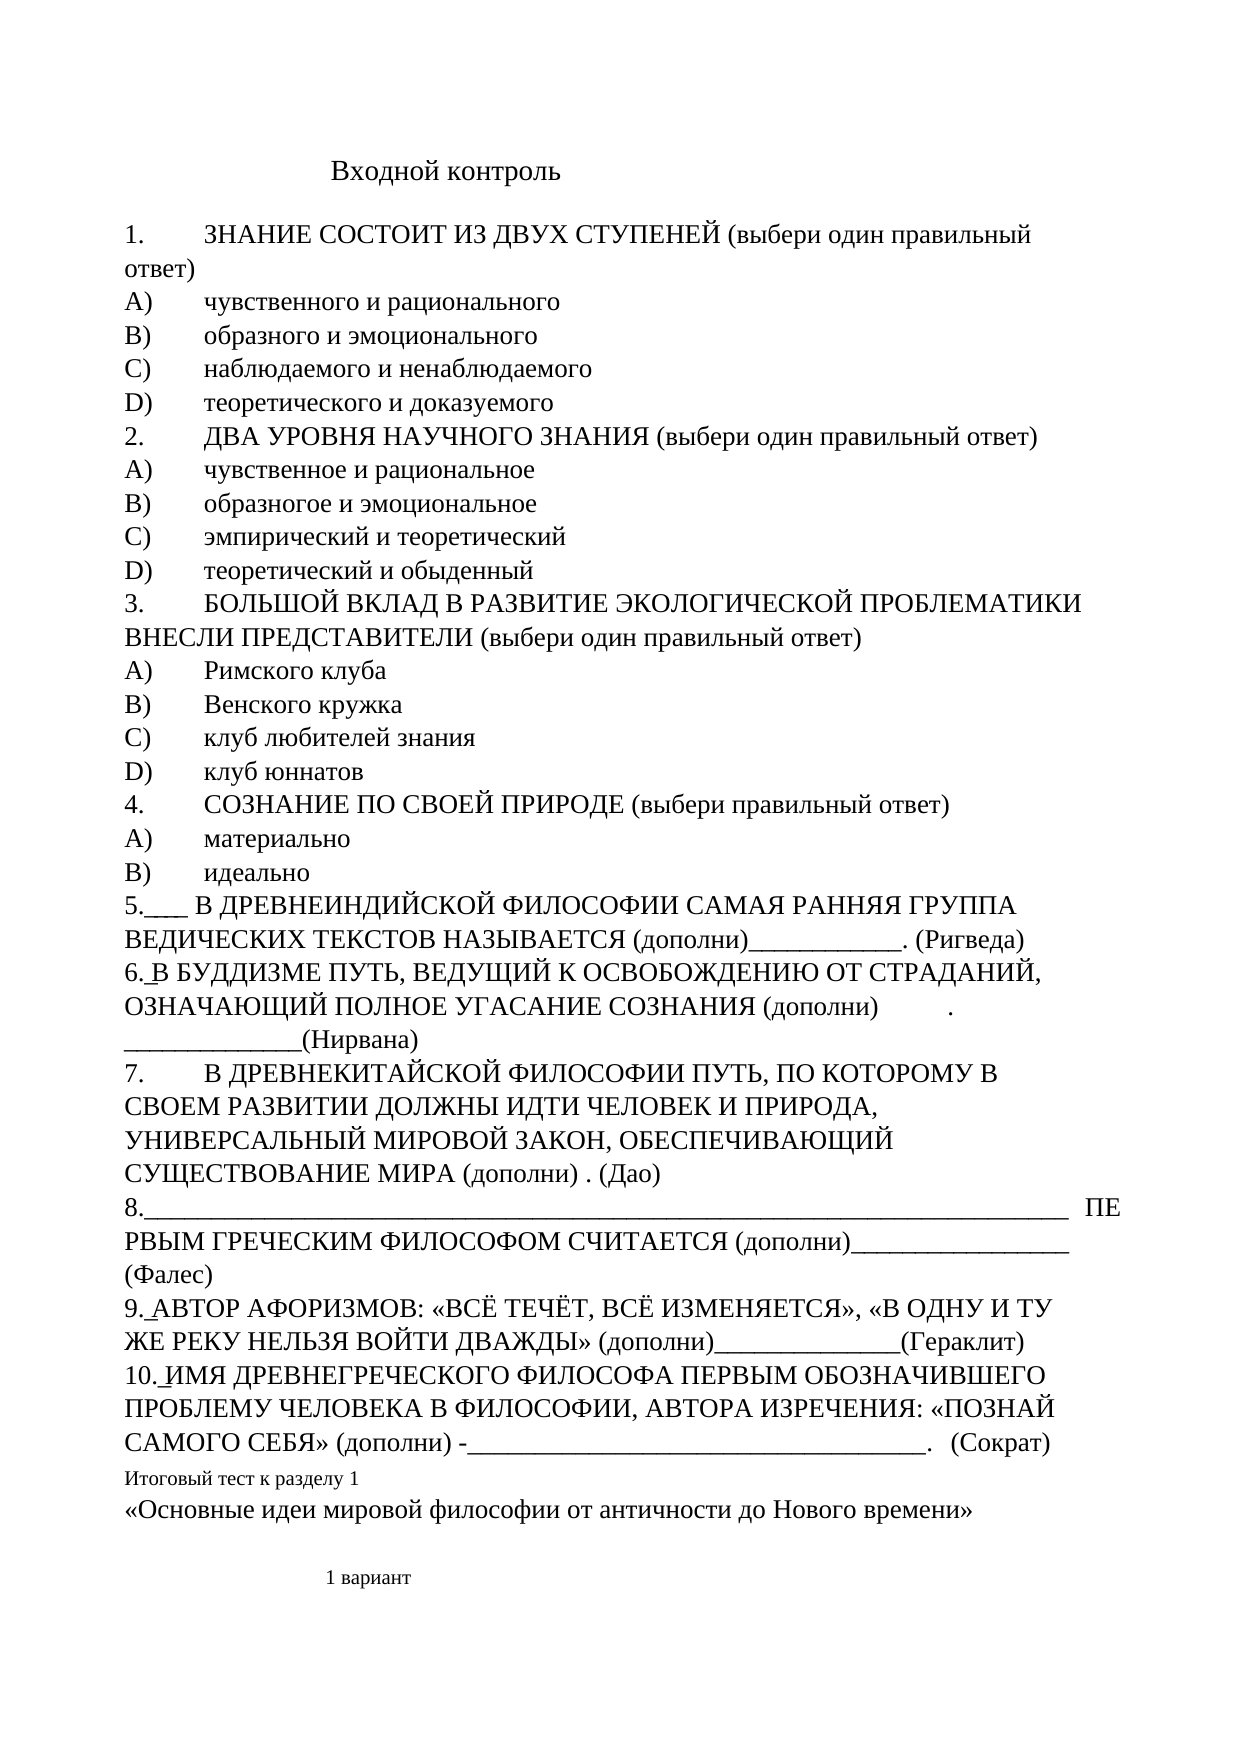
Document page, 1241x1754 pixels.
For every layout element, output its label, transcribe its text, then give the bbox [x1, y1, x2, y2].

list СОЗНАНИЕ ПО СВОЕЙ ПРИРОДЕ (выбери правильный ответ) [124, 787, 1121, 821]
list эмпирический и теоретический [124, 519, 1121, 552]
list теоретического и доказуемого [124, 384, 1121, 418]
text (Фалес) [124, 1257, 1121, 1290]
list В ДРЕВНЕКИТАЙСКОЙ ФИЛОСОФИИ ПУТЬ, ПО КОТОРОМУ В СВОЕМ РАЗВИТИИ ДОЛЖНЫ ИДТИ ЧЕЛОВЕК И ПРИРОДА, УНИВЕРСАЛЬНЫЙ МИРОВОЙ ЗАКОН, ОБЕСПЕЧИВАЮЩИЙ СУЩЕСТВОВАНИЕ МИРА (дополни) . (Дао) [124, 1055, 1085, 1189]
list Римского клуба [124, 653, 1121, 686]
list клуб юннатов [124, 753, 1121, 787]
text 1 вариант [122, 1557, 1100, 1591]
list Венского кружка [124, 686, 1121, 720]
list идеально [124, 854, 1121, 888]
list материально [124, 821, 1121, 854]
list ИМЯ ДРЕВНЕГРЕЧЕСКОГО ФИЛОСОФА ПЕРВЫМ ОБОЗНАЧИВШЕГО ПРОБЛЕМУ ЧЕЛОВЕКА В ФИЛОСОФИИ, АВТОРА ИЗРЕЧЕНИЯ: «ПОЗНАЙ САМОГО СЕБЯ» (дополни) - . (Сократ) [124, 1357, 1085, 1458]
list ПЕРВЫМ ГРЕЧЕСКИМ ФИЛОСОФОМ СЧИТАЕТСЯ (дополни) [124, 1189, 1121, 1257]
list АВТОР АФОРИЗМОВ: «ВСЁ ТЕЧЁТ, ВСЁ ИЗМЕНЯЕТСЯ», «В ОДНУ И ТУ ЖЕ РЕКУ НЕЛЬЗЯ ВОЙТИ ДВАЖДЫ» (дополни) (Гераклит) [124, 1290, 1085, 1357]
list образногое и эмоциональное [124, 485, 1121, 519]
list клуб любителей знания [124, 720, 1121, 753]
list наблюдаемого и ненаблюдаемого [124, 351, 1121, 384]
list ЗНАНИЕ СОСТОИТ ИЗ ДВУХ СТУПЕНЕЙ (выбери один правильный ответ) [124, 217, 1085, 284]
list В ДРЕВНЕИНДИЙСКОЙ ФИЛОСОФИИ САМАЯ РАННЯЯ ГРУППА ВЕДИЧЕСКИХ ТЕКСТОВ НАЗЫВАЕТСЯ (дополни) . (Ригведа) [124, 888, 1085, 955]
text Входной контроль [141, 158, 1121, 186]
text «Основные идеи мировой философии от античности до Нового времени» [124, 1492, 1046, 1526]
list образного и эмоционального [124, 317, 1121, 351]
text Итоговый тест к разделу 1 [124, 1458, 1121, 1492]
list ДВА УРОВНЯ НАУЧНОГО ЗНАНИЯ (выбери один правильный ответ) [124, 418, 1121, 452]
list чувственного и рационального [124, 284, 1121, 317]
list теоретический и обыденный [124, 552, 1121, 586]
list чувственное и рациональное [124, 452, 1121, 485]
list В БУДДИЗМЕ ПУТЬ, ВЕДУЩИЙ К ОСВОБОЖДЕНИЮ ОТ СТРАДАНИЙ, ОЗНАЧАЮЩИЙ ПОЛНОЕ УГАСАНИЕ СОЗНАНИЯ (дополни) . (Нирвана) [124, 955, 1085, 1055]
list БОЛЬШОЙ ВКЛАД В РАЗВИТИЕ ЭКОЛОГИЧЕСКОЙ ПРОБЛЕМАТИКИ ВНЕСЛИ ПРЕДСТАВИТЕЛИ (выбери один правильный ответ) [124, 586, 1085, 653]
